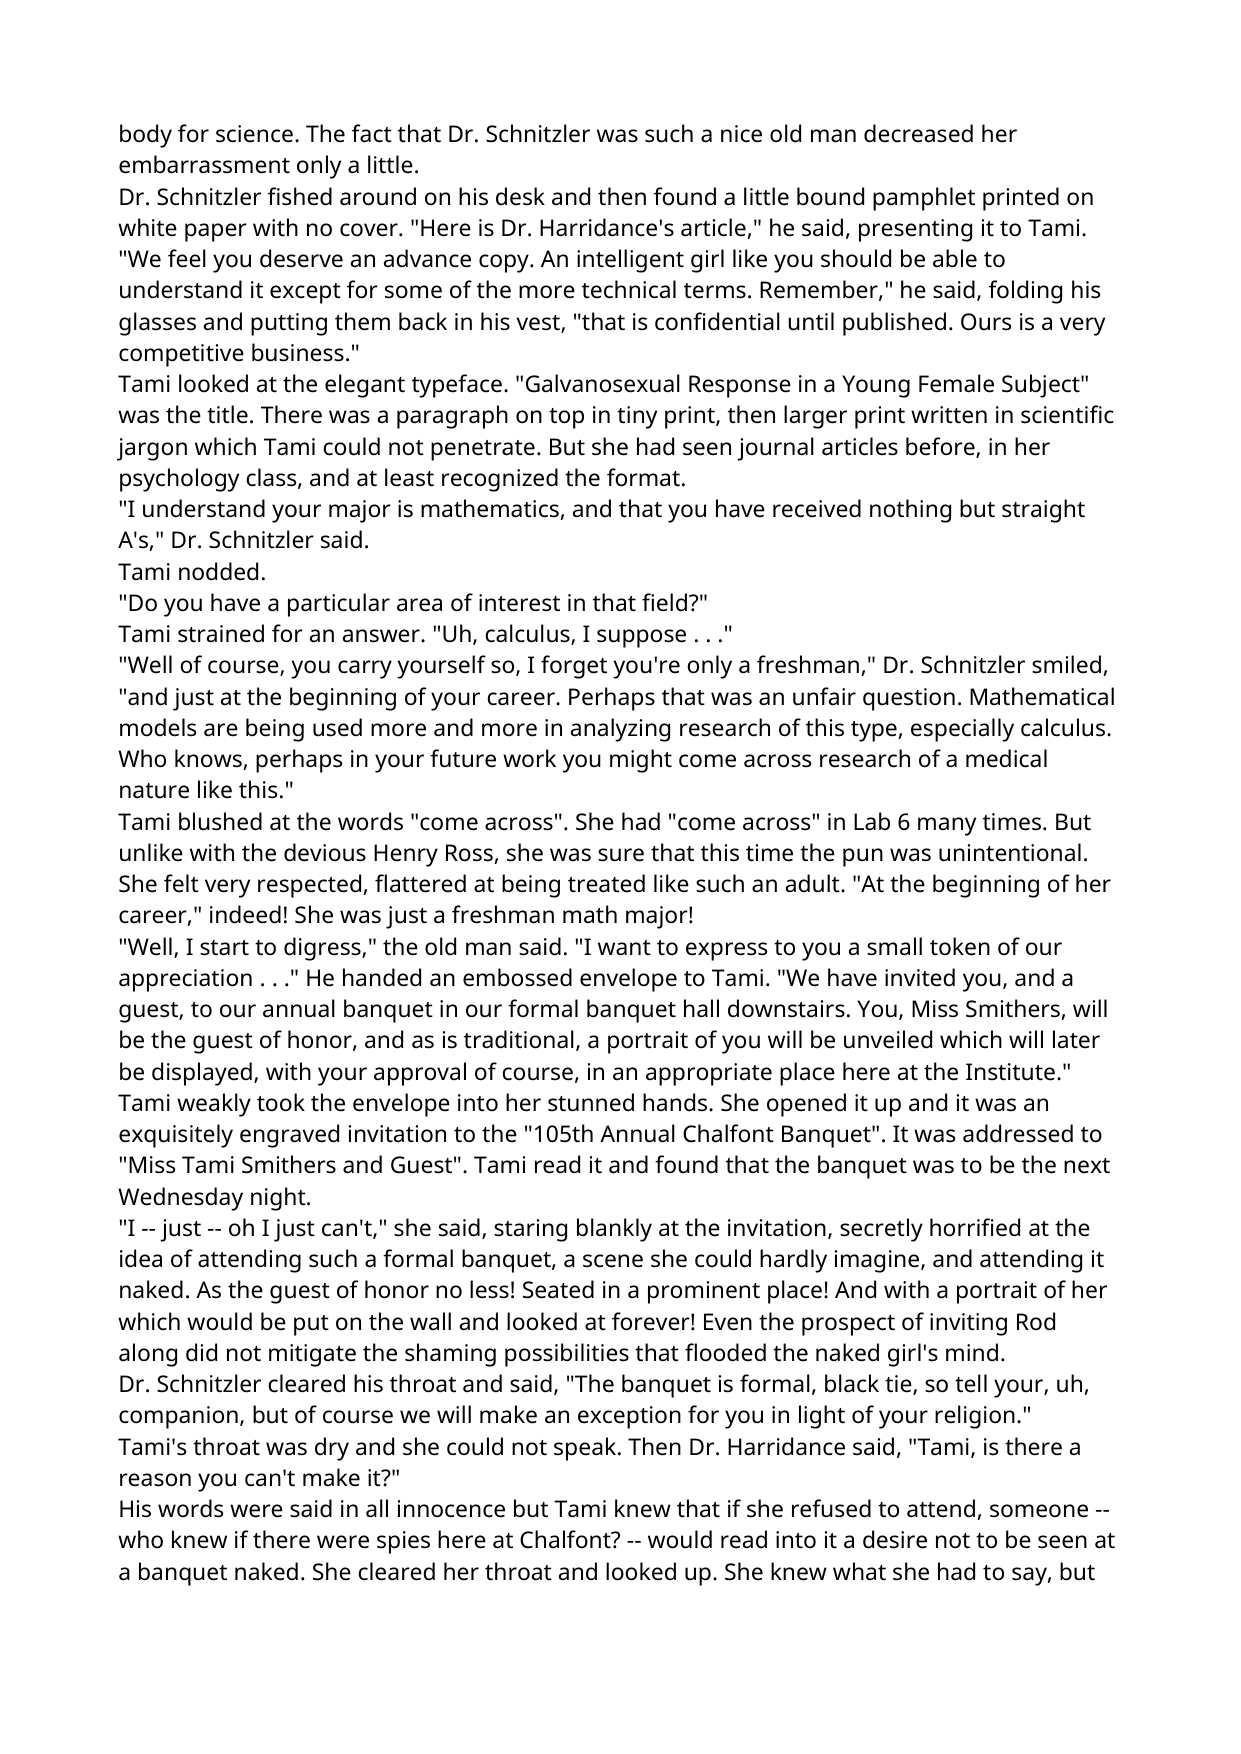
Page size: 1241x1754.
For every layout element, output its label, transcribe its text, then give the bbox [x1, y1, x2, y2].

text "I understand your major is mathematics, and that you have received nothing but straight A's," Dr. Schnitzler said. [118, 493, 1122, 556]
text Dr. Schnitzler cleared his throat and said, "The banquet is formal, black tie, so tell your, uh, companion, but of course we will make an exception for you in light of your religion." [118, 1368, 1122, 1431]
text Tami looked at the elegant typeface. "Galvanosexual Response in a Young Female Subject" was the title. There was a paragraph on top in tiny print, then larger print written in scientific jargon which Tami could not penetrate. But she had seen journal articles before, in her psychology class, and at least recognized the format. [118, 368, 1122, 493]
text Dr. Schnitzler fished around on his desk and then found a little bound pamphlet printed on white paper with no cover. "Here is Dr. Harridance's article," he said, presenting it to Tami. "We feel you deserve an advance copy. An intelligent girl like you should be able to understand it except for some of the more technical terms. Remember," he said, folding his glasses and putting them back in his vest, "that is confidential until published. Ours is a very competitive business." [118, 181, 1122, 368]
text Tami nodded. [118, 556, 1122, 587]
text "Well of course, you carry yourself so, I forget you're only a freshman," Dr. Schnitzler smiled, "and just at the beginning of your career. Perhaps that was an unfair question. Mathematical models are being used more and more in analyzing research of this type, especially calculus. Who knows, perhaps in your future work you might come across research of a medical nature like this." [118, 649, 1122, 806]
text Tami weakly took the envelope into her stunned hands. She opened it up and it was an exquisitely engraved invitation to the "105th Annual Chalfont Banquet". It was addressed to "Miss Tami Smithers and Guest". Tami read it and found that the banquet was to be the next Wednesday night. [118, 1087, 1122, 1212]
text "Do you have a particular area of interest in that field?" [118, 587, 1122, 618]
text "I -- just -- oh I just can't," she said, staring blankly at the invitation, secretly horrified at the idea of attending such a formal banquet, a scene she could hardly imagine, and attending it naked. As the guest of honor no less! Seated in a prominent place! And with a portrait of her which would be put on the wall and looked at forever! Even the prospect of inviting Rod along did not mitigate the shaming possibilities that flooded the naked girl's mind. [118, 1212, 1122, 1368]
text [118, 1493, 1122, 1587]
text Tami's throat was dry and she could not speak. Then Dr. Harridance said, "Tami, is there a reason you can't make it?" [118, 1431, 1122, 1493]
text "Well, I start to digress," the old man said. "I want to express to you a small token of our appreciation . . ." He handed an embossed envelope to Tami. "We have invited you, and a guest, to our annual banquet in our formal banquet hall downstairs. You, Miss Smithers, will be the guest of honor, and as is traditional, a portrait of you will be unveiled which will later be displayed, with your approval of course, in an appropriate place here at the Institute." [118, 931, 1122, 1087]
text Tami blushed at the words "come across". She had "come across" in Lab 6 many times. But unlike with the devious Henry Ross, she was sure that this time the pun was unintentional. She felt very respected, flattered at being treated like such an adult. "At the beginning of her career," indeed! She was just a freshman math major! [118, 806, 1122, 931]
text Tami strained for an answer. "Uh, calculus, I suppose . . ." [118, 618, 1122, 649]
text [118, 118, 1122, 181]
